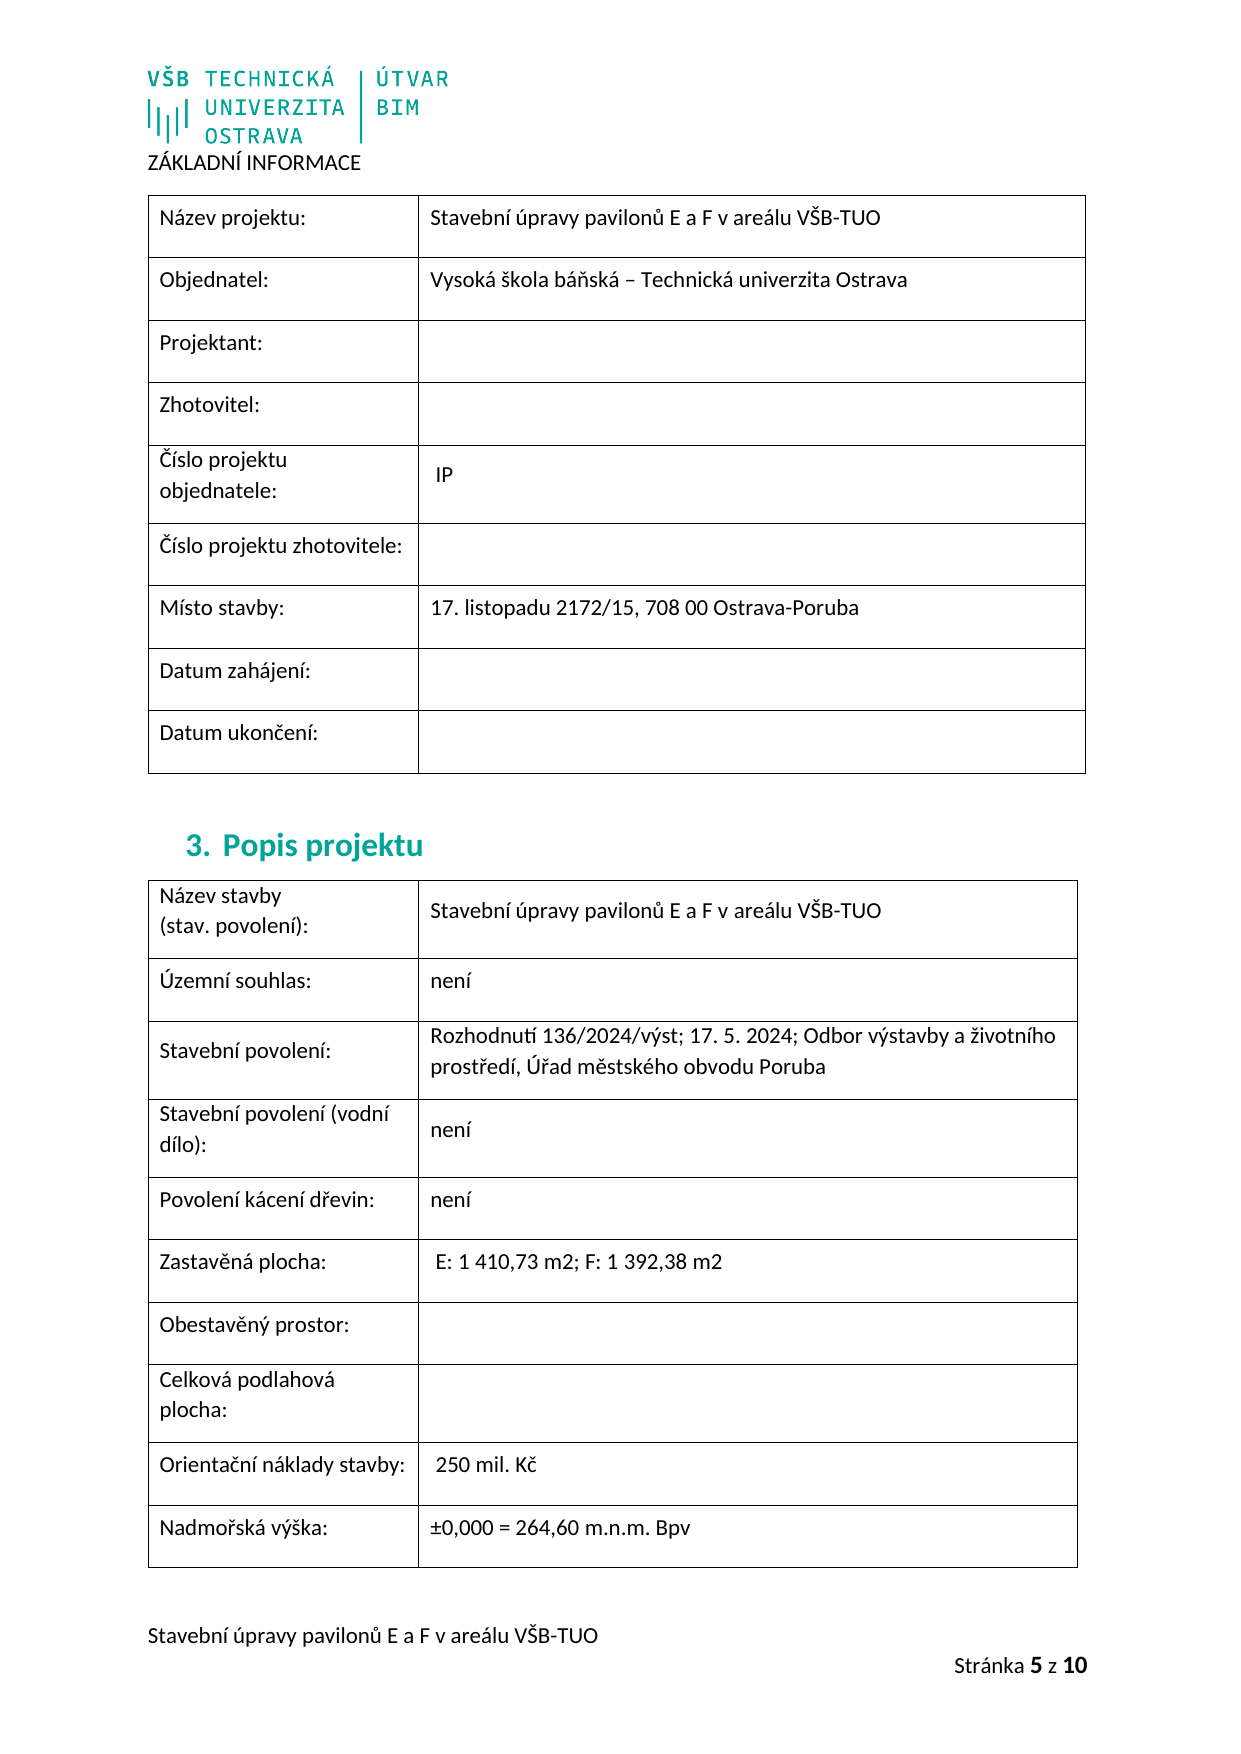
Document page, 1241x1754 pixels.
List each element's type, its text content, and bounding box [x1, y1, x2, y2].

table_cell Zhotovitel: [149, 383, 418, 444]
table_cell není [419, 1178, 1077, 1239]
table_cell Projektant: [149, 321, 418, 382]
table_cell 250 mil. Kč [419, 1443, 1077, 1504]
table_cell Rozhodnutí 136/2024/výst; 17. 5. 2024; Odbor výstavby a životního prostředí, Úřad městského obvodu Poruba [419, 1022, 1077, 1098]
table_cell není [419, 1100, 1077, 1177]
table_cell IP [419, 446, 1085, 522]
table_cell [419, 649, 1085, 710]
table_cell Povolení kácení dřevin: [149, 1178, 418, 1239]
table_cell [419, 524, 1085, 585]
table_header Název stavby (stav. povolení): [149, 881, 418, 958]
table_cell Územní souhlas: [149, 959, 418, 1021]
table_cell [419, 1303, 1077, 1364]
subtitle Popis projektu [185, 823, 1093, 864]
table_cell Obestavěný prostor: [149, 1303, 418, 1364]
table_cell Vysoká škola báňská – Technická univerzita Ostrava [419, 258, 1085, 319]
table_cell [419, 1365, 1077, 1442]
table_header Stavební úpravy pavilonů E a F v areálu VŠB-TUO [419, 196, 1085, 257]
table_cell E: 1 410,73 m2; F: 1 392,38 m2 [419, 1240, 1077, 1302]
table_cell Celková podlahová plocha: [149, 1365, 418, 1442]
table_header Název projektu: [149, 196, 418, 257]
table_cell Místo stavby: [149, 586, 418, 647]
table_cell Zastavěná plocha: [149, 1240, 418, 1302]
table_cell Číslo projektu objednatele: [149, 446, 418, 522]
table_cell Stavební povolení (vodní dílo): [149, 1100, 418, 1177]
table_cell Nadmořská výška: [149, 1506, 418, 1567]
table_cell 17. listopadu 2172/15, 708 00 Ostrava-Poruba [419, 586, 1085, 647]
text ZÁKLADNÍ INFORMACE [148, 148, 1093, 176]
table_cell ±0,000 = 264,60 m.n.m. Bpv [419, 1506, 1077, 1567]
table_cell Stavební povolení: [149, 1022, 418, 1098]
table_cell Orientační náklady stavby: [149, 1443, 418, 1504]
table_header Stavební úpravy pavilonů E a F v areálu VŠB-TUO [419, 881, 1077, 958]
table_cell Objednatel: [149, 258, 418, 319]
table_cell [419, 711, 1085, 772]
table_cell Číslo projektu zhotovitele: [149, 524, 418, 585]
table_cell [419, 321, 1085, 382]
table_cell není [419, 959, 1077, 1021]
table_cell Datum ukončení: [149, 711, 418, 772]
picture [147, 65, 448, 144]
table_cell Datum zahájení: [149, 649, 418, 710]
table_cell [419, 383, 1085, 444]
